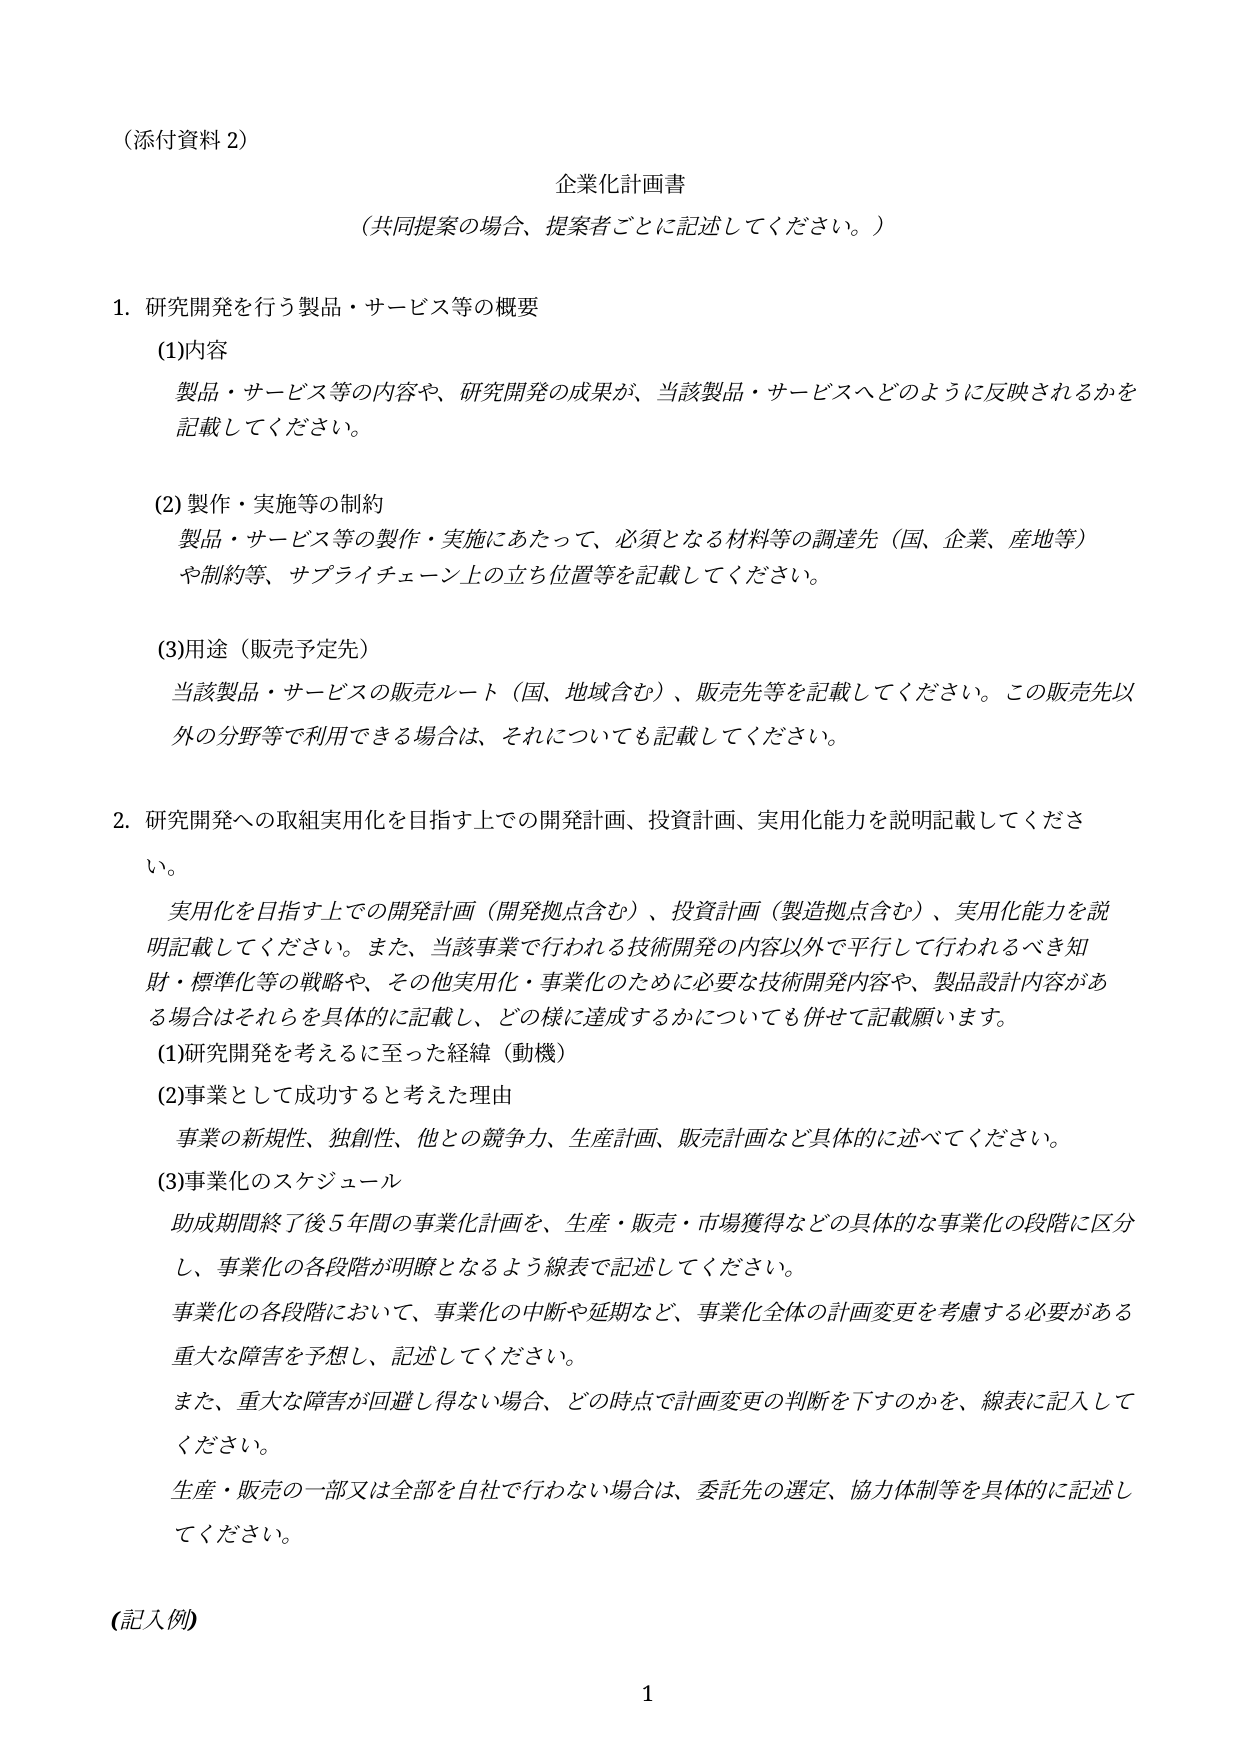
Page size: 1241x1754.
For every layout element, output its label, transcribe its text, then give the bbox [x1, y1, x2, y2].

text （共同提案の場合、提案者ごとに記述してください。） [111, 209, 1132, 240]
text 生産・販売の一部又は全部を自社で行わない場合は、委託先の選定、協力体制等を具体的に記述してください。 [171, 1473, 1152, 1549]
text 助成期間終了後５年間の事業化計画を、生産・販売・市場獲得などの具体的な事業化の段階に区分し、事業化の各段階が明瞭となるよう線表で記述してください。 [171, 1206, 1152, 1282]
list 研究開発を行う製品・サービス等の概要 [112, 290, 1104, 322]
text 事業化の各段階において、事業化の中断や延期など、事業化全体の計画変更を考慮する必要がある重大な障害を予想し、記述してください。 [171, 1295, 1152, 1371]
text 製品・サービス等の内容や、研究開発の成果が、当該製品・サービスへどのように反映されるかを記載してください。 [174, 375, 1152, 442]
text また、重大な障害が回避し得ない場合、どの時点で計画変更の判断を下すのかを、線表に記入してください。 [171, 1384, 1152, 1460]
text 事業の新規性、独創性、他との競争力、生産計画、販売計画など具体的に述べてください。 [174, 1121, 1152, 1152]
text (1)内容 [157, 333, 1152, 364]
list 研究開発への取組実用化を目指す上での開発計画、投資計画、実用化能力を説明記載してください。 [112, 803, 1104, 880]
text 製品・サービス等の製作・実施にあたって、必須となる材料等の調達先（国、企業、産地等）や制約等、サプライチェーン上の立ち位置等を記載してください。 [177, 523, 1111, 589]
text (3)用途（販売予定先） [157, 633, 1152, 664]
text 企業化計画書 [111, 167, 1129, 198]
list 実用化を目指す上での開発計画（開発拠点含む）、投資計画（製造拠点含む）、実用化能力を説明記載してください。また、当該事業で行われる技術開発の内容以外で平行して行われるべき知財・標準化等の戦略や、その他実用化・事業化のために必要な技術開発内容や、製品設計内容がある場合はそれらを具体的に記載し、どの様に達成するかについても併せて記載願います。 [145, 894, 1111, 1032]
text (1)研究開発を考えるに至った経緯（動機） [157, 1036, 1152, 1067]
text （添付資料 2） [111, 123, 1152, 155]
text (記入例) [111, 1602, 1184, 1635]
text 当該製品・サービスの販売ルート（国、地域含む）、販売先等を記載してください。この販売先以外の分野等で利用できる場合は、それについても記載してください。 [171, 675, 1152, 751]
text (2)事業として成功すると考えた理由 [157, 1079, 1152, 1110]
text (3)事業化のスケジュール [157, 1164, 1152, 1195]
text (2) 製作・実施等の制約 [154, 487, 1111, 518]
